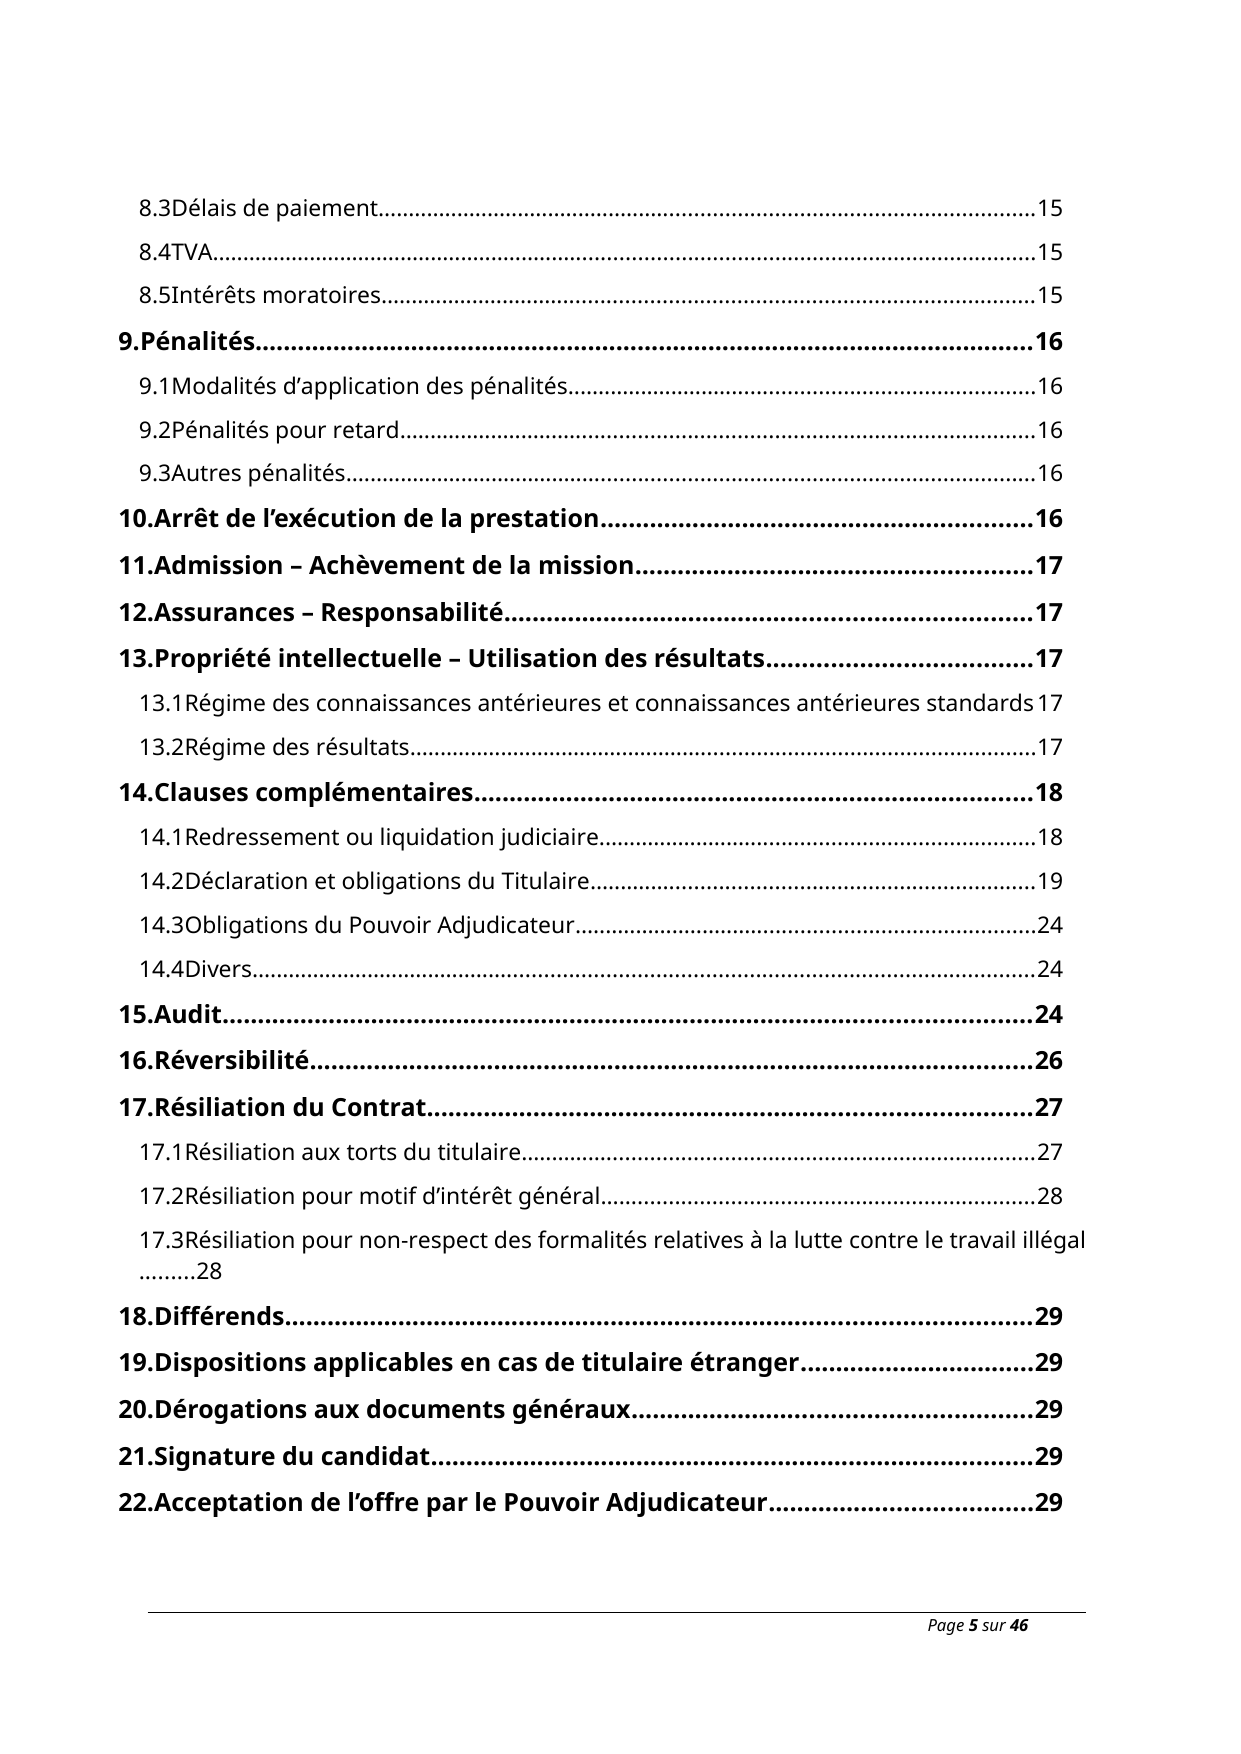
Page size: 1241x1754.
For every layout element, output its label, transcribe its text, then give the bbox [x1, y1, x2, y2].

text 9.1 Modalités d’application des pénalités 16 [139, 370, 1122, 401]
text 21. Signature du candidat 29 [118, 1438, 1122, 1472]
text 13.1 Régime des connaissances antérieures et connaissances antérieures standards 17 [139, 687, 1122, 718]
text 14. Clauses complémentaires 18 [118, 775, 1122, 809]
text 20. Dérogations aux documents généraux 29 [118, 1392, 1122, 1426]
text 14.3 Obligations du Pouvoir Adjudicateur 24 [139, 909, 1122, 940]
text 8.5 Intérêts moratoires 15 [139, 279, 1122, 311]
text 12. Assurances – Responsabilité 17 [118, 594, 1122, 628]
text 22. Acceptation de l’offre par le Pouvoir Adjudicateur 29 [118, 1485, 1122, 1519]
text 19. Dispositions applicables en cas de titulaire étranger 29 [118, 1345, 1122, 1379]
text 8.3 Délais de paiement 15 [139, 192, 1122, 223]
text 16. Réversibilité 26 [118, 1043, 1122, 1077]
text 14.4 Divers 24 [139, 953, 1122, 984]
text 17.3 Résiliation pour non-respect des formalités relatives à la lutte contre le travail illégal 28 [139, 1223, 1122, 1286]
text 18. Différends 29 [118, 1298, 1122, 1333]
text 17.2 Résiliation pour motif d’intérêt général 28 [139, 1180, 1122, 1211]
text 8.4 TVA 15 [139, 236, 1122, 267]
text 11. Admission – Achèvement de la mission 17 [118, 548, 1122, 582]
text 10. Arrêt de l’exécution de la prestation 16 [118, 501, 1122, 535]
text 17.1 Résiliation aux torts du titulaire 27 [139, 1136, 1122, 1167]
text 13. Propriété intellectuelle – Utilisation des résultats 17 [118, 641, 1122, 675]
text 9.2 Pénalités pour retard 16 [139, 413, 1122, 445]
text 17. Résiliation du Contrat 27 [118, 1089, 1122, 1123]
text 15. Audit 24 [118, 996, 1122, 1030]
text 9. Pénalités 16 [118, 323, 1122, 357]
text 13.2 Régime des résultats 17 [139, 731, 1122, 762]
text 14.1 Redressement ou liquidation judiciaire 18 [139, 821, 1122, 853]
text 9.3 Autres pénalités 16 [139, 457, 1122, 488]
text 14.2 Déclaration et obligations du Titulaire 19 [139, 865, 1122, 896]
